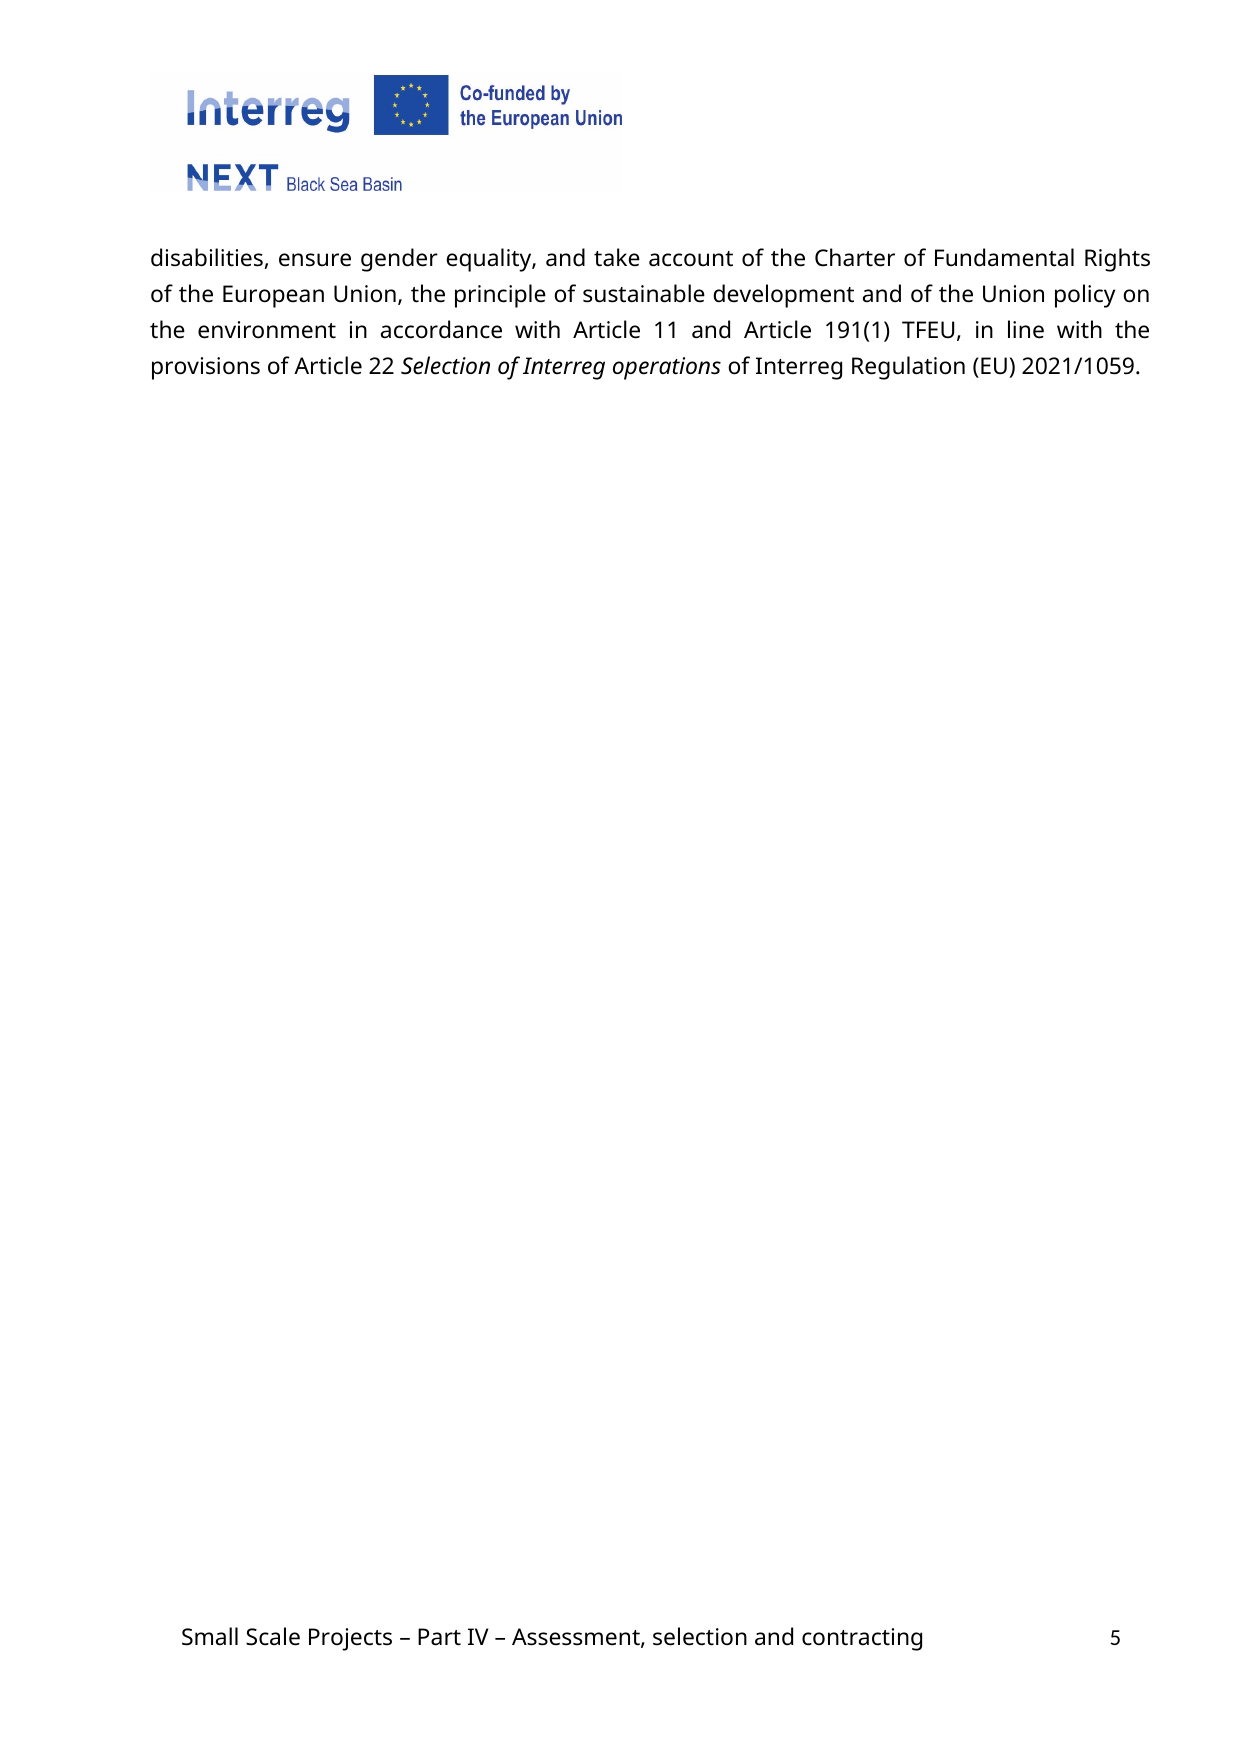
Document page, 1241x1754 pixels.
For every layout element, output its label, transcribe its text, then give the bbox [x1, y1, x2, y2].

picture [150, 73, 622, 191]
